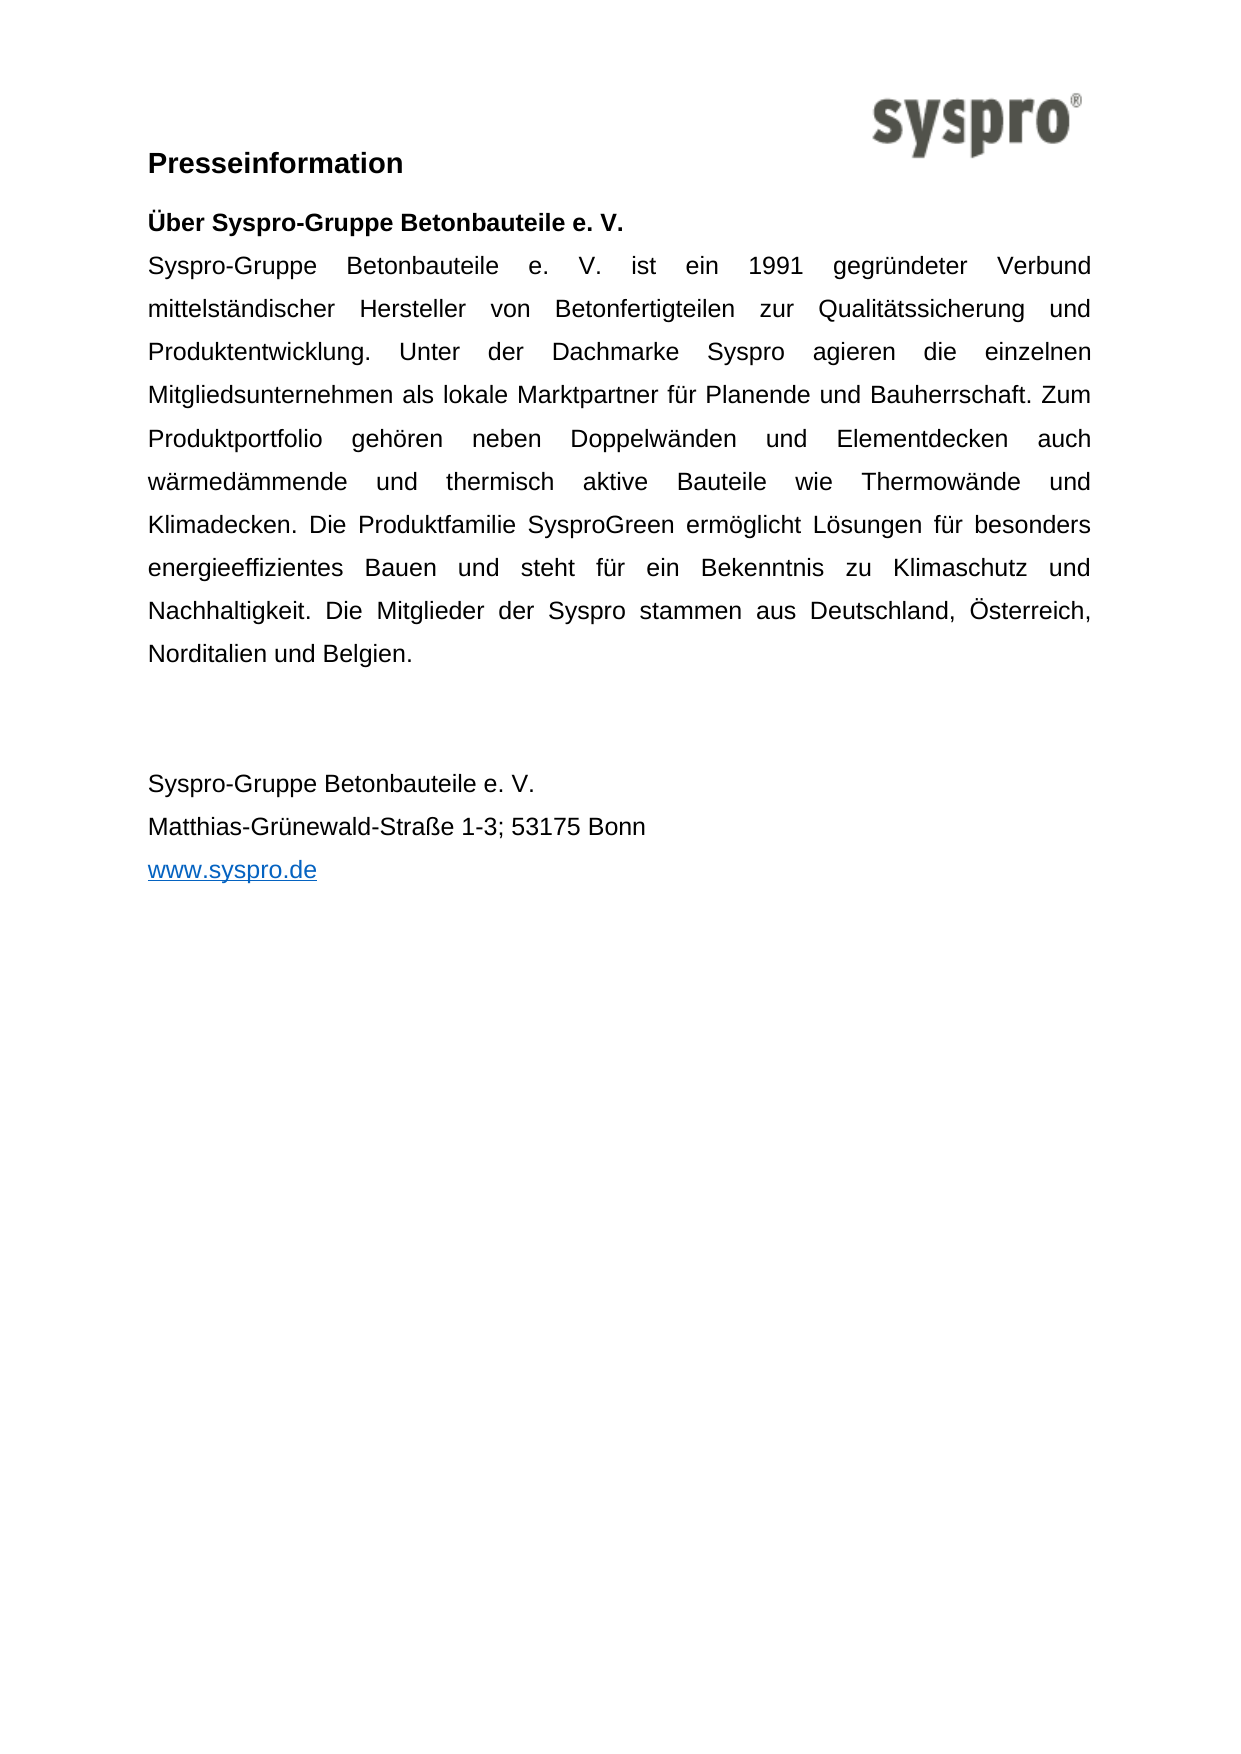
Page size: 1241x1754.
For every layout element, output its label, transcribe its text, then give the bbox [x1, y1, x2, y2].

text www.syspro.de [148, 855, 1093, 883]
picture [862, 73, 1093, 174]
text Matthias-Grünewald-Straße 1-3; 53175 Bonn [148, 812, 1093, 840]
text Syspro-Gruppe Betonbauteile e. V. ist ein 1991 gegründeter Verbund mittelständischer Hersteller von Betonfertigteilen zur Qualitätssicherung und Produktentwicklung. Unter der Dachmarke Syspro agieren die einzelnen Mitgliedsunternehmen als lokale Marktpartner für Planende und Bauherrschaft. Zum Produktportfolio gehören neben Doppelwänden und Elementdecken auch wärmedämmende und thermisch aktive Bauteile wie Thermowände und Klimadecken. Die Produktfamilie SysproGreen ermöglicht Lösungen für besonders energieeffizientes Bauen und steht für ein Bekenntnis zu Klimaschutz und Nachhaltigkeit. Die Mitglieder der Syspro stammen aus Deutschland, Österreich, Norditalien und Belgien. [148, 251, 1093, 668]
text Über Syspro-Gruppe Betonbauteile e. V. [148, 208, 1093, 237]
text Syspro-Gruppe Betonbauteile e. V. [148, 768, 1093, 797]
